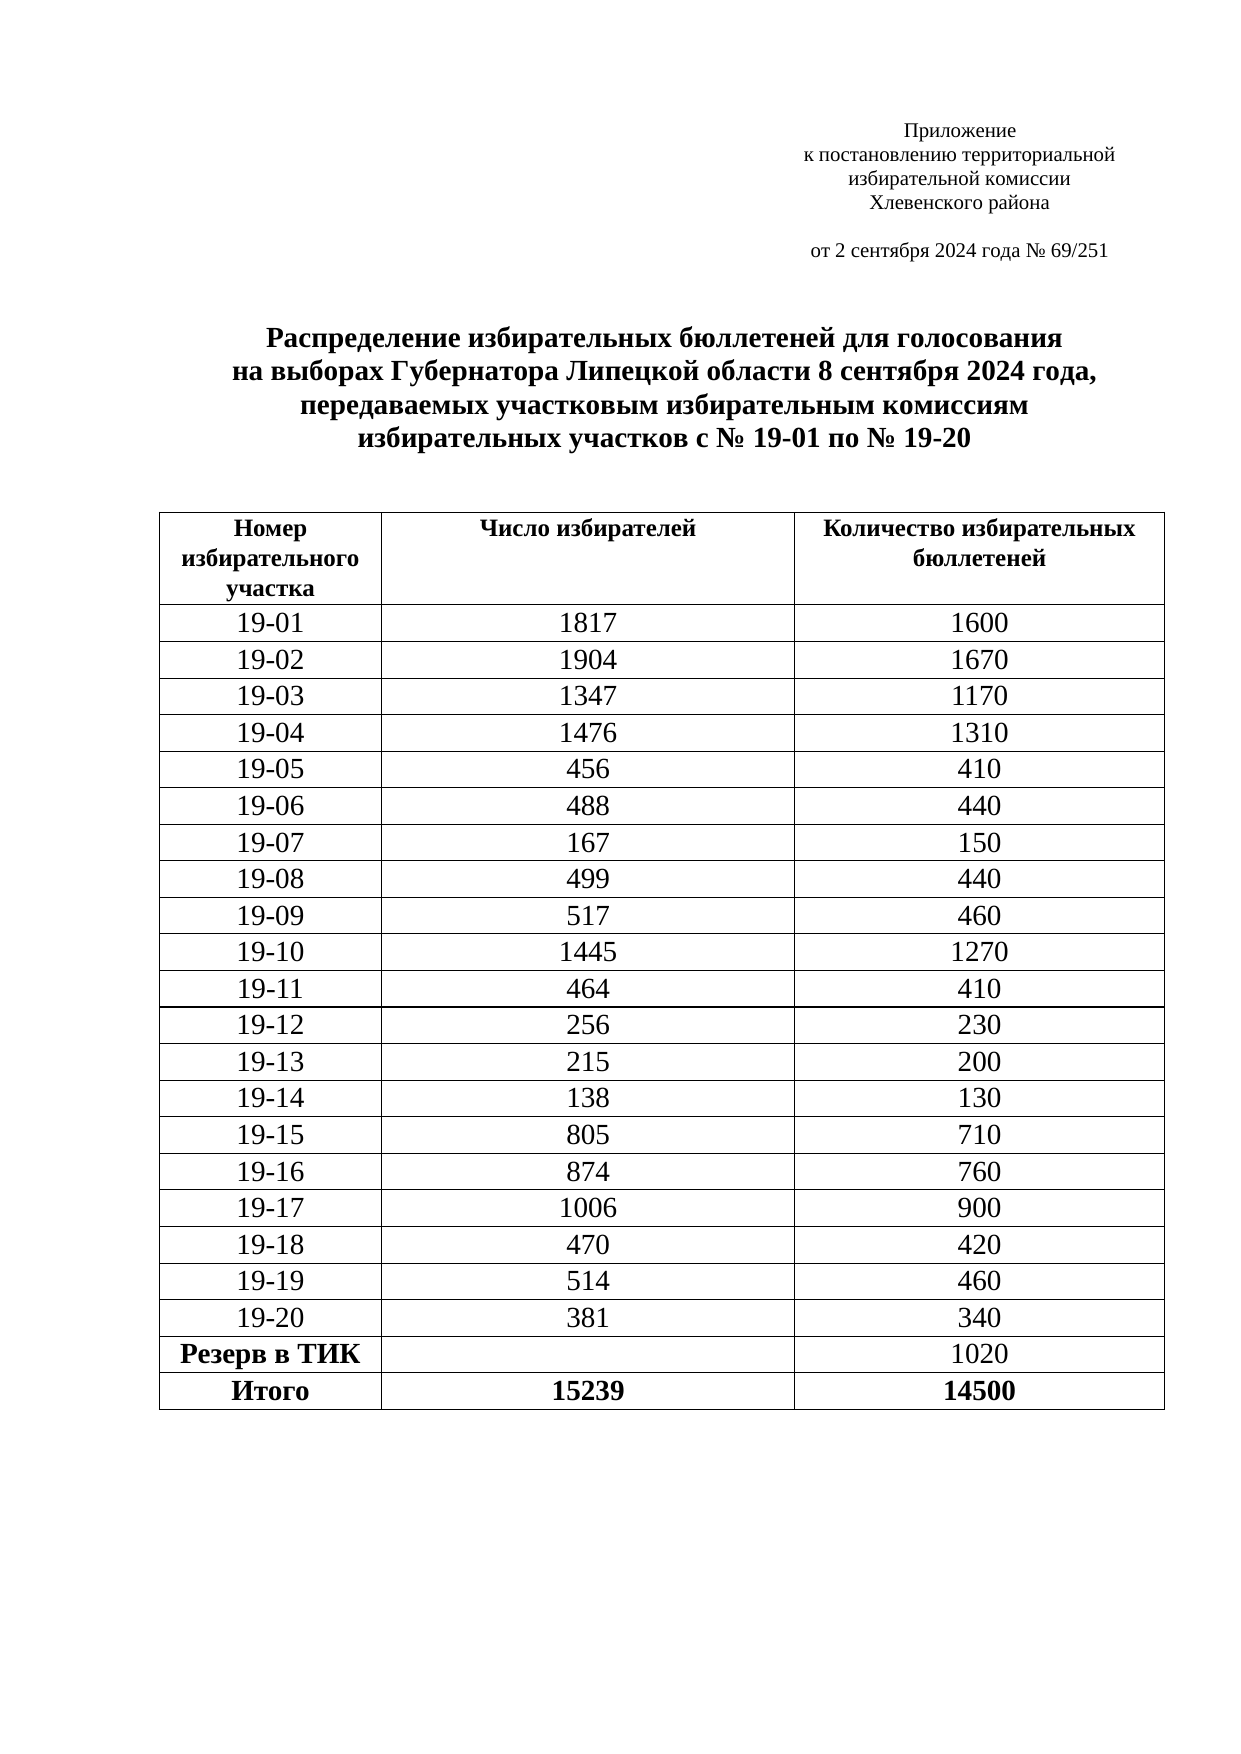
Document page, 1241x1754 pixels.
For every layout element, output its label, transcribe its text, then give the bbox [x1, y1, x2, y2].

table_cell 1347 [382, 679, 794, 714]
table_cell 410 [795, 752, 1164, 787]
table_cell 19-16 [160, 1154, 381, 1189]
table_cell 19-08 [160, 861, 381, 897]
text Распределение избирательных бюллетеней для голосования [177, 320, 1152, 353]
table_cell 215 [382, 1044, 794, 1079]
table_cell 19-15 [160, 1117, 381, 1153]
table_cell 1476 [382, 715, 794, 751]
table_cell 514 [382, 1264, 794, 1299]
table_cell 900 [795, 1190, 1164, 1226]
table_cell 1170 [795, 679, 1164, 714]
table_cell 440 [795, 861, 1164, 897]
table_cell 19-13 [160, 1044, 381, 1079]
table_cell 19-19 [160, 1264, 381, 1299]
table_cell 200 [795, 1044, 1164, 1079]
table_cell 760 [795, 1154, 1164, 1189]
table_cell 440 [795, 788, 1164, 824]
table_cell [382, 1337, 794, 1372]
table_header Количество избирательных бюллетеней [795, 513, 1164, 604]
table_cell 517 [382, 898, 794, 933]
table_cell 19-01 [160, 605, 381, 641]
text передаваемых участковым избирательным комиссиям [177, 387, 1152, 421]
table_cell Резерв в ТИК [160, 1337, 381, 1372]
table_cell 19-09 [160, 898, 381, 933]
table_cell 1670 [795, 642, 1164, 677]
table_cell 340 [795, 1300, 1164, 1336]
table_cell 167 [382, 825, 794, 860]
table_cell 1817 [382, 605, 794, 641]
table_cell 1020 [795, 1337, 1164, 1372]
table_cell 499 [382, 861, 794, 897]
table_cell 1904 [382, 642, 794, 677]
table_cell 19-17 [160, 1190, 381, 1226]
table_cell 460 [795, 898, 1164, 933]
table_cell Итого [160, 1373, 381, 1409]
table_cell 19-03 [160, 679, 381, 714]
table_cell 256 [382, 1008, 794, 1043]
table_cell 19-20 [160, 1300, 381, 1336]
table_cell 470 [382, 1227, 794, 1262]
table_cell 874 [382, 1154, 794, 1189]
table_cell 19-05 [160, 752, 381, 787]
table_cell 464 [382, 971, 794, 1006]
table_cell 381 [382, 1300, 794, 1336]
table_cell 19-11 [160, 971, 381, 1006]
table_cell 14500 [795, 1373, 1164, 1409]
text к постановлению территориальной [767, 142, 1152, 166]
table_cell 19-14 [160, 1081, 381, 1116]
table_cell 488 [382, 788, 794, 824]
table_cell 230 [795, 1008, 1164, 1043]
table_header Число избирателей [382, 513, 794, 604]
table_cell 1445 [382, 934, 794, 970]
text на выборах Губернатора Липецкой области 8 сентября 2024 года, [177, 353, 1152, 387]
table_cell 19-06 [160, 788, 381, 824]
table_cell 1600 [795, 605, 1164, 641]
text избирательных участков с № 19-01 по № 19-20 [177, 421, 1152, 454]
text Хлевенского района [767, 190, 1152, 214]
table_cell 460 [795, 1264, 1164, 1299]
table_cell 19-12 [160, 1008, 381, 1043]
table_cell 420 [795, 1227, 1164, 1262]
table_cell 19-18 [160, 1227, 381, 1262]
table_cell 805 [382, 1117, 794, 1153]
table_cell 1006 [382, 1190, 794, 1226]
table_cell 19-02 [160, 642, 381, 677]
text избирательной комиссии [767, 166, 1152, 190]
text от 2 сентября 2024 года № 69/251 [767, 238, 1152, 262]
table_cell 19-04 [160, 715, 381, 751]
text Приложение [694, 118, 1152, 142]
table_cell 710 [795, 1117, 1164, 1153]
table_cell 15239 [382, 1373, 794, 1409]
table_cell 150 [795, 825, 1164, 860]
table_cell 19-07 [160, 825, 381, 860]
table_cell 130 [795, 1081, 1164, 1116]
table_header Номер избирательного участка [160, 513, 381, 604]
table_cell 138 [382, 1081, 794, 1116]
table_cell 1270 [795, 934, 1164, 970]
table_cell 410 [795, 971, 1164, 1006]
table_cell 1310 [795, 715, 1164, 751]
table_cell 456 [382, 752, 794, 787]
table_cell 19-10 [160, 934, 381, 970]
